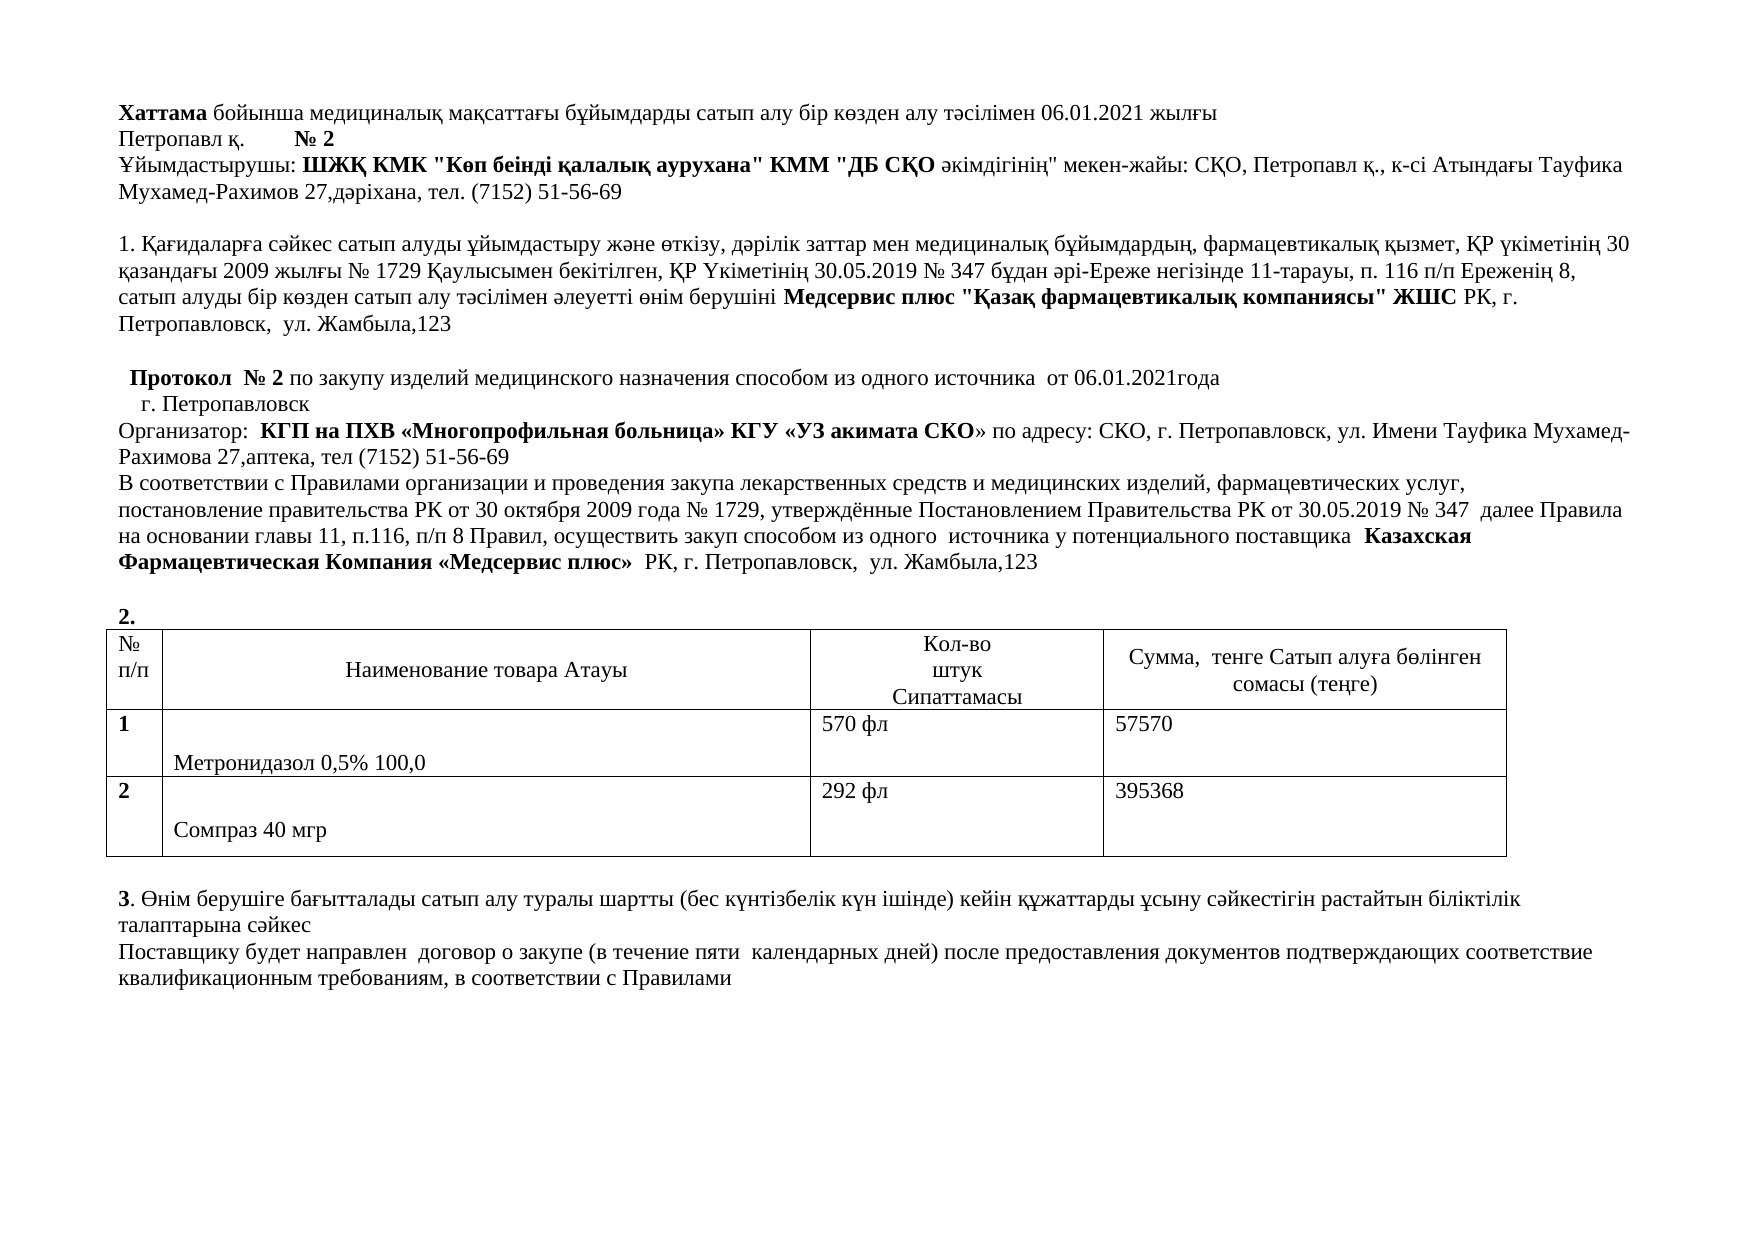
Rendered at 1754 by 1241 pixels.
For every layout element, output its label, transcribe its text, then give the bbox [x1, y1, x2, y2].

table_header Кол-во штук Сипаттамасы [811, 630, 1103, 709]
table_cell 570 фл [811, 710, 1103, 776]
table_cell Метронидазол 0,5% 100,0 [163, 710, 810, 776]
table_header Наименование товара Атауы [163, 630, 810, 709]
text 2. [118, 575, 1636, 629]
text Ұйымдастырушы: ШЖҚ КМК "Көп беінді қалалық аурухана" КММ "ДБ СҚО әкімдігінің" мекен-жайы: СҚО, Петропавл қ., к-сі Атындағы Тауфика Мухамед-Рахимов 27,дәріхана, тел. (7152) 51-56-69 [118, 151, 1636, 204]
table_cell 395368 [1104, 777, 1506, 856]
text г. Петропавловск [118, 390, 1636, 417]
table_cell 57570 [1104, 710, 1506, 776]
text Петропавл қ. № 2 [118, 125, 1636, 151]
text Хаттама бойынша медициналық мақсаттағы бұйымдарды сатып алу бір көзден алу тәсілімен 06.01.2021 жылғы [118, 99, 1636, 125]
text В соответствии с Правилами организации и проведения закупа лекарственных средств и медицинских изделий, фармацевтических услуг, постановление правительства РК от 30 октября 2009 года № 1729, утверждённые Постановлением Правительства РК от 30.05.2019 № 347 далее Правила на основании главы 11, п.116, п/п 8 Правил, осуществить закуп способом из одного источника у потенциального поставщика Казахская Фармацевтическая Компания «Медсервис плюс» РК, г. Петропавловск, ул. Жамбыла,123 [118, 469, 1636, 575]
text 1. Қағидаларға сәйкес сатып алуды ұйымдастыру және өткізу, дәрілік заттар мен медициналық бұйымдардың, фармацевтикалық қызмет, ҚР үкіметінің 30 қазандағы 2009 жылғы № 1729 Қаулысымен бекітілген, ҚР Үкіметінің 30.05.2019 № 347 бұдан әрі-Ереже негізінде 11-тарауы, п. 116 п/п Ереженің 8, сатып алуды бір көзден сатып алу тәсілімен әлеуетті өнім берушіні Медсервис плюс "Қазақ фармацевтикалық компаниясы" ЖШС РК, г. Петропавловск, ул. Жамбыла,123 [118, 231, 1636, 336]
table_cell 2 [107, 777, 162, 856]
table_header № п/п [107, 630, 162, 709]
table_header Сумма, тенге Сатып алуға бөлінген сомасы (теңге) [1104, 630, 1506, 709]
text 3. Өнім берушіге бағытталады сатып алу туралы шартты (бес күнтізбелік күн ішінде) кейін құжаттарды ұсыну сәйкестігін растайтын біліктілік талаптарына сәйкес Поставщику будет направлен договор о закупе (в течение пяти календарных дней) после предоставления документов подтверждающих соответствие квалификационным требованиям, в соответствии с Правилами [118, 885, 1636, 990]
table_cell Сомпраз 40 мгр [163, 777, 810, 856]
table_cell 292 фл [811, 777, 1103, 856]
text Организатор: КГП на ПХВ «Многопрофильная больница» КГУ «УЗ акимата СКО» по адресу: СКО, г. Петропавловск, ул. Имени Тауфика Мухамед-Рахимова 27,аптека, тел (7152) 51-56-69 [118, 417, 1636, 469]
table_cell 1 [107, 710, 162, 776]
text Протокол № 2 по закупу изделий медицинского назначения способом из одного источника от 06.01.2021года [118, 364, 1636, 390]
